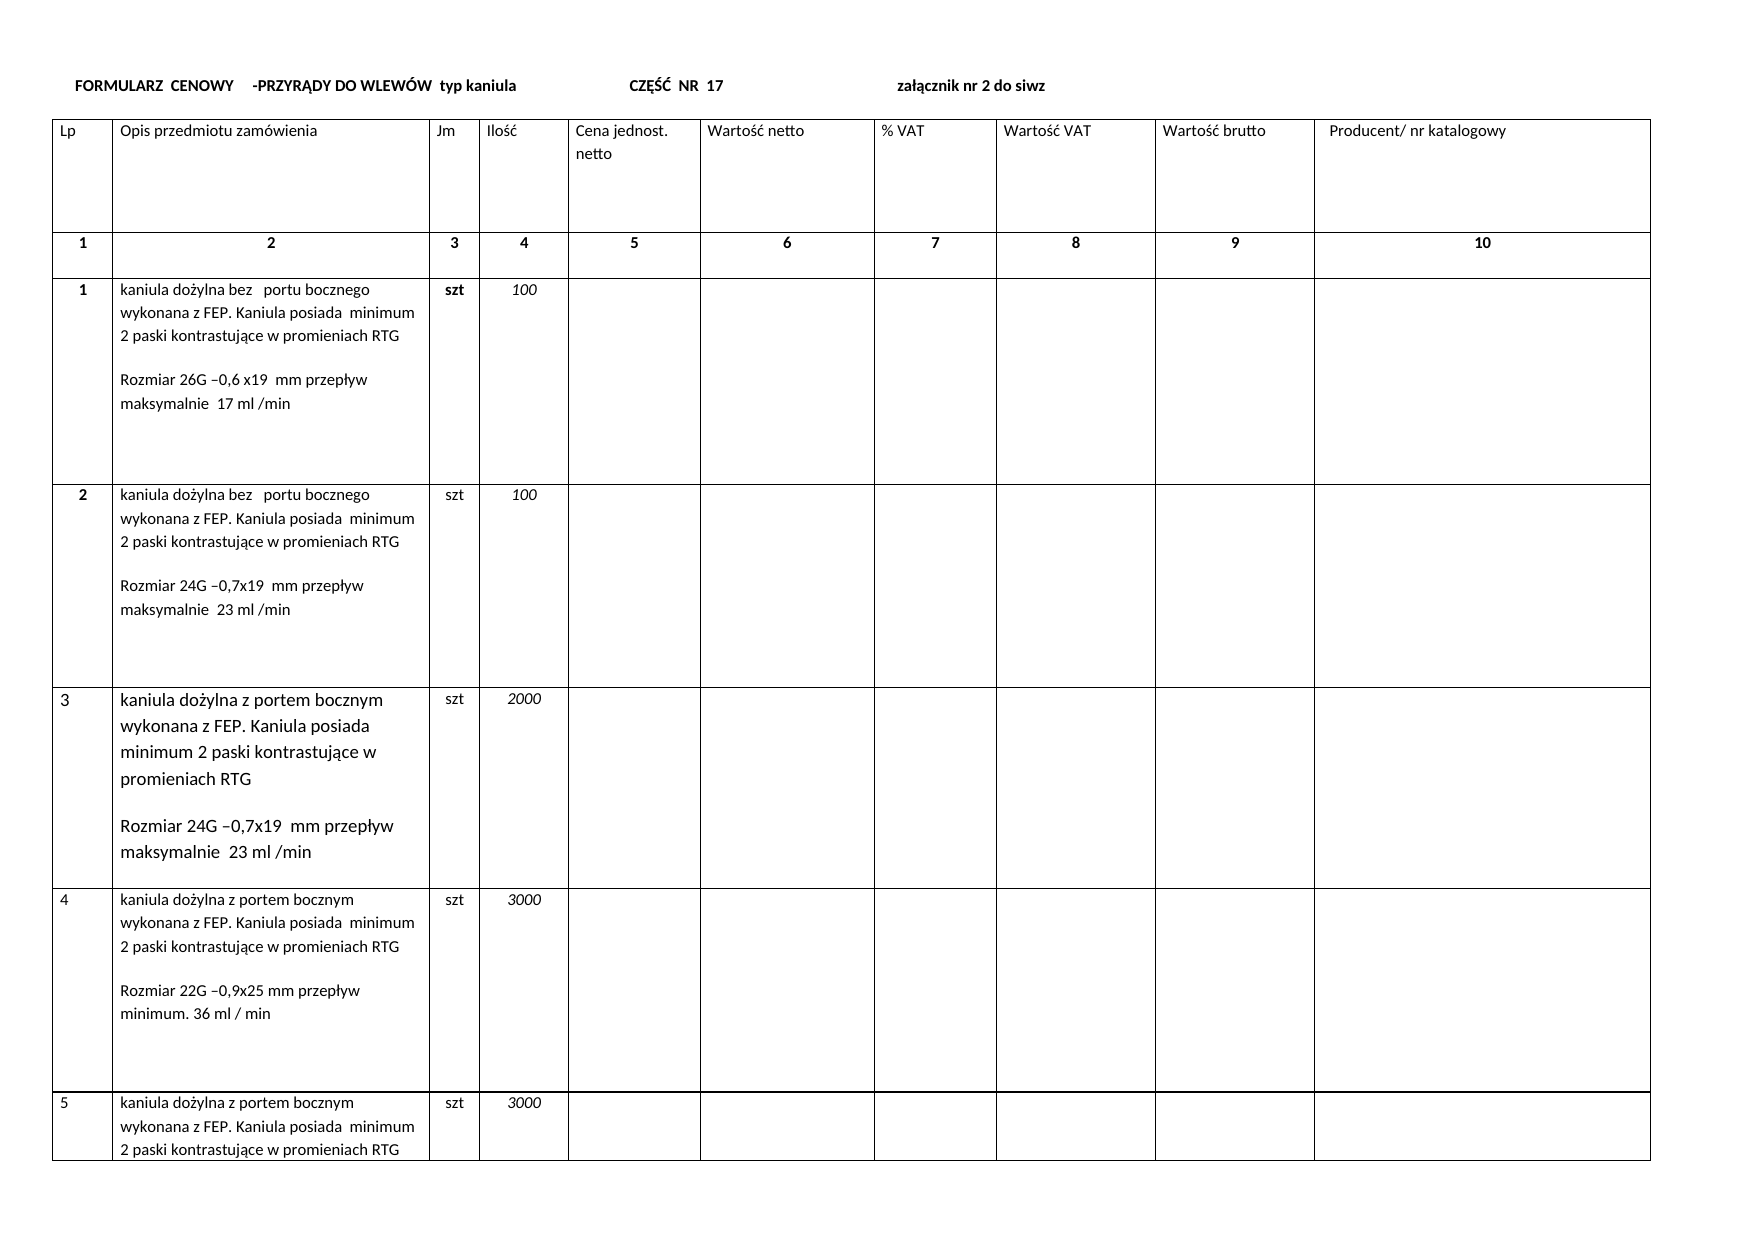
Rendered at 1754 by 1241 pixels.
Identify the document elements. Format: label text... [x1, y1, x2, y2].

table_cell 3000 [480, 889, 568, 1091]
table_cell 9 [1156, 233, 1314, 278]
table_cell [997, 889, 1155, 1091]
table_cell [997, 688, 1155, 888]
table_cell [997, 1093, 1155, 1159]
table_header Wartość netto [701, 120, 874, 232]
table_cell kaniula dożylna z portem bocznym wykonana z FEP. Kaniula posiada minimum 2 paski kontrastujące w promieniach RTG Rozmiar 22G –0,9x25 mm przepływ minimum. 36 ml / min [113, 889, 429, 1091]
table_cell 2000 [480, 688, 568, 888]
table_cell [701, 688, 874, 888]
table_cell 8 [997, 233, 1155, 278]
table_cell szt [430, 889, 479, 1091]
table_cell 5 [53, 1093, 112, 1159]
table_header Jm [430, 120, 479, 232]
table_cell kaniula dożylna bez portu bocznego wykonana z FEP. Kaniula posiada minimum 2 paski kontrastujące w promieniach RTG Rozmiar 26G –0,6 x19 mm przepływ maksymalnie 17 ml /min [113, 279, 429, 483]
table_cell szt [430, 279, 479, 483]
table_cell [113, 1093, 429, 1159]
table_cell [1315, 279, 1650, 483]
table_cell [875, 1093, 996, 1159]
table_cell [1315, 889, 1650, 1091]
table_header Wartość brutto [1156, 120, 1314, 232]
text FORMULARZ CENOWY -PRZYRĄDY DO WLEWÓW typ kaniula CZĘŚĆ NR 17 załącznik nr 2 do siwz [75, 75, 1679, 95]
table_cell 100 [480, 485, 568, 687]
table_cell kaniula dożylna bez portu bocznego wykonana z FEP. Kaniula posiada minimum 2 paski kontrastujące w promieniach RTG Rozmiar 24G –0,7x19 mm przepływ maksymalnie 23 ml /min [113, 485, 429, 687]
table_cell 3000 [480, 1093, 568, 1159]
table_cell [1156, 279, 1314, 483]
table_cell [1156, 688, 1314, 888]
table_cell 2 [113, 233, 429, 278]
table_header Producent/ nr katalogowy [1315, 120, 1650, 232]
table_header Ilość [480, 120, 568, 232]
table_cell 4 [53, 889, 112, 1091]
table_cell [1315, 688, 1650, 888]
table_cell 3 [430, 233, 479, 278]
table_cell 5 [569, 233, 700, 278]
table_header Cena jednost. netto [569, 120, 700, 232]
table_cell [1315, 1093, 1650, 1159]
table_cell [701, 1093, 874, 1159]
table_cell [875, 889, 996, 1091]
table_cell [1156, 485, 1314, 687]
table_cell 100 [480, 279, 568, 483]
table_cell 1 [53, 233, 112, 278]
table_cell 3 [53, 688, 112, 888]
table_cell [569, 688, 700, 888]
table_cell [701, 889, 874, 1091]
table_cell [997, 279, 1155, 483]
table_cell szt [430, 485, 479, 687]
table_cell 6 [701, 233, 874, 278]
table_cell szt [430, 1093, 479, 1159]
table_cell [569, 889, 700, 1091]
table_header Wartość VAT [997, 120, 1155, 232]
table_cell [875, 279, 996, 483]
table_cell [569, 485, 700, 687]
table_cell [1156, 889, 1314, 1091]
table_cell [701, 485, 874, 687]
table_cell kaniula dożylna z portem bocznym wykonana z FEP. Kaniula posiada minimum 2 paski kontrastujące w promieniach RTG Rozmiar 24G –0,7x19 mm przepływ maksymalnie 23 ml /min [113, 688, 429, 888]
table_cell 7 [875, 233, 996, 278]
table_cell [875, 485, 996, 687]
table_cell [569, 279, 700, 483]
table_cell [1156, 1093, 1314, 1159]
table_header Lp [53, 120, 112, 232]
table_header Opis przedmiotu zamówienia [113, 120, 429, 232]
table_cell 10 [1315, 233, 1650, 278]
table_cell 4 [480, 233, 568, 278]
table_cell [1315, 485, 1650, 687]
table_cell szt [430, 688, 479, 888]
table_cell [875, 688, 996, 888]
table_cell [997, 485, 1155, 687]
table_cell [701, 279, 874, 483]
table_cell 1 [53, 279, 112, 483]
table_header % VAT [875, 120, 996, 232]
table_cell [569, 1093, 700, 1159]
table_cell 2 [53, 485, 112, 687]
